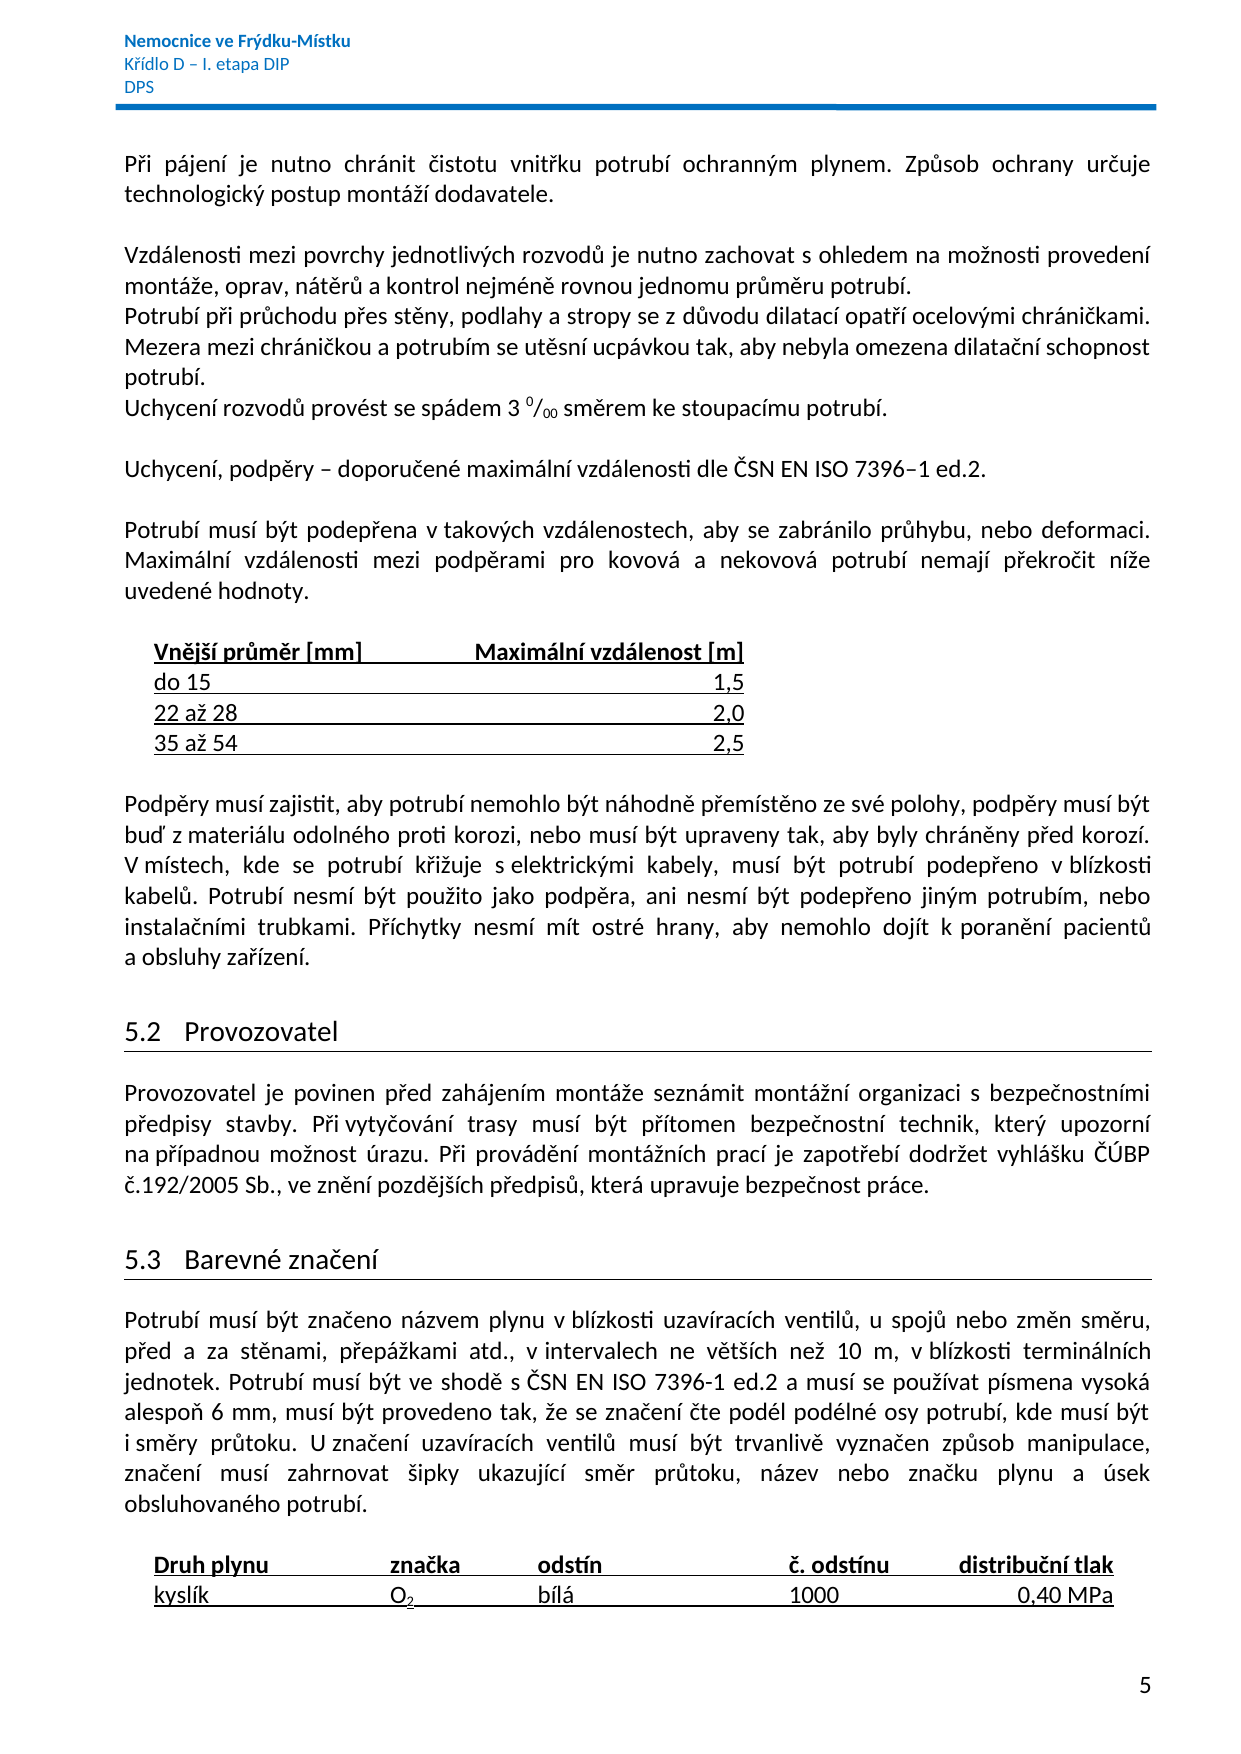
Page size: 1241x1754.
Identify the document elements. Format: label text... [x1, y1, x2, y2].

text Podpěry musí zajistit, aby potrubí nemohlo být náhodně přemístěno ze své polohy, podpěry musí být buď z materiálu odolného proti korozi, nebo musí být upraveny tak, aby byly chráněny před korozí. V místech, kde se potrubí křižuje s elektrickými kabely, musí být potrubí podepřeno v blízkosti kabelů. Potrubí nesmí být použito jako podpěra, ani nesmí být podepřeno jiným potrubím, nebo instalačními trubkami. Příchytky nesmí mít ostré hrany, aby nemohlo dojít k poranění pacientů a obsluhy zařízení. [124, 789, 1152, 972]
text Druh plynu značka odstín č. odstínu distribuční tlak [124, 1549, 1152, 1579]
text Potrubí při průchodu přes stěny, podlahy a stropy se z důvodu dilatací opatří ocelovými chráničkami. Mezera mezi chráničkou a potrubím se utěsní ucpávkou tak, aby nebyla omezena dilatační schopnost potrubí. [124, 300, 1152, 392]
subtitle Barevné značení [124, 1241, 1152, 1279]
text kyslík O2 bílá 1000 0,40 MPa [124, 1579, 1152, 1610]
text Uchycení rozvodů provést se spádem 3 0/00 směrem ke stoupacímu potrubí. [124, 392, 1152, 422]
subtitle Provozovatel [124, 1013, 1152, 1051]
text Potrubí musí být značeno názvem plynu v blízkosti uzavíracích ventilů, u spojů nebo změn směru, před a za stěnami, přepážkami atd., v intervalech ne větších než , v blízkosti terminálních jednotek. Potrubí musí být ve shodě s ČSN EN ISO 7396-1 ed.2 a musí se používat písmena vysoká alespoň , musí být provedeno tak, že se značení čte podél podélné osy potrubí, kde musí být i směry průtoku. U značení uzavíracích ventilů musí být trvanlivě vyznačen způsob manipulace, značení musí zahrnovat šipky ukazující směr průtoku, název nebo značku plynu a úsek obsluhovaného potrubí. [124, 1305, 1152, 1518]
text Vnější průměr [mm] Maximální vzdálenost [m] [124, 636, 1152, 667]
text do 15 1,5 [124, 667, 1152, 697]
text 35 až 54 2,5 [124, 728, 1152, 758]
text Potrubí musí být podepřena v takových vzdálenostech, aby se zabránilo průhybu, nebo deformaci. Maximální vzdálenosti mezi podpěrami pro kovová a nekovová potrubí nemají překročit níže uvedené hodnoty. [124, 514, 1152, 606]
text Vzdálenosti mezi povrchy jednotlivých rozvodů je nutno zachovat s ohledem na možnosti provedení montáže, oprav, nátěrů a kontrol nejméně rovnou jednomu průměru potrubí. [124, 239, 1152, 300]
text Provozovatel je povinen před zahájením montáže seznámit montážní organizaci s bezpečnostními předpisy stavby. Při vytyčování trasy musí být přítomen bezpečnostní technik, který upozorní na případnou možnost úrazu. Při provádění montážních prací je zapotřebí dodržet vyhlášku ČÚBP č.192/2005 Sb., ve znění pozdějších předpisů, která upravuje bezpečnost práce. [124, 1077, 1152, 1199]
text 22 až 28 2,0 [124, 697, 1152, 728]
text Uchycení, podpěry – doporučené maximální vzdálenosti dle ČSN EN ISO 7396–1 ed.2. [124, 453, 1152, 483]
text Při pájení je nutno chránit čistotu vnitřku potrubí ochranným plynem. Způsob ochrany určuje technologický postup montáží dodavatele. [124, 148, 1152, 209]
